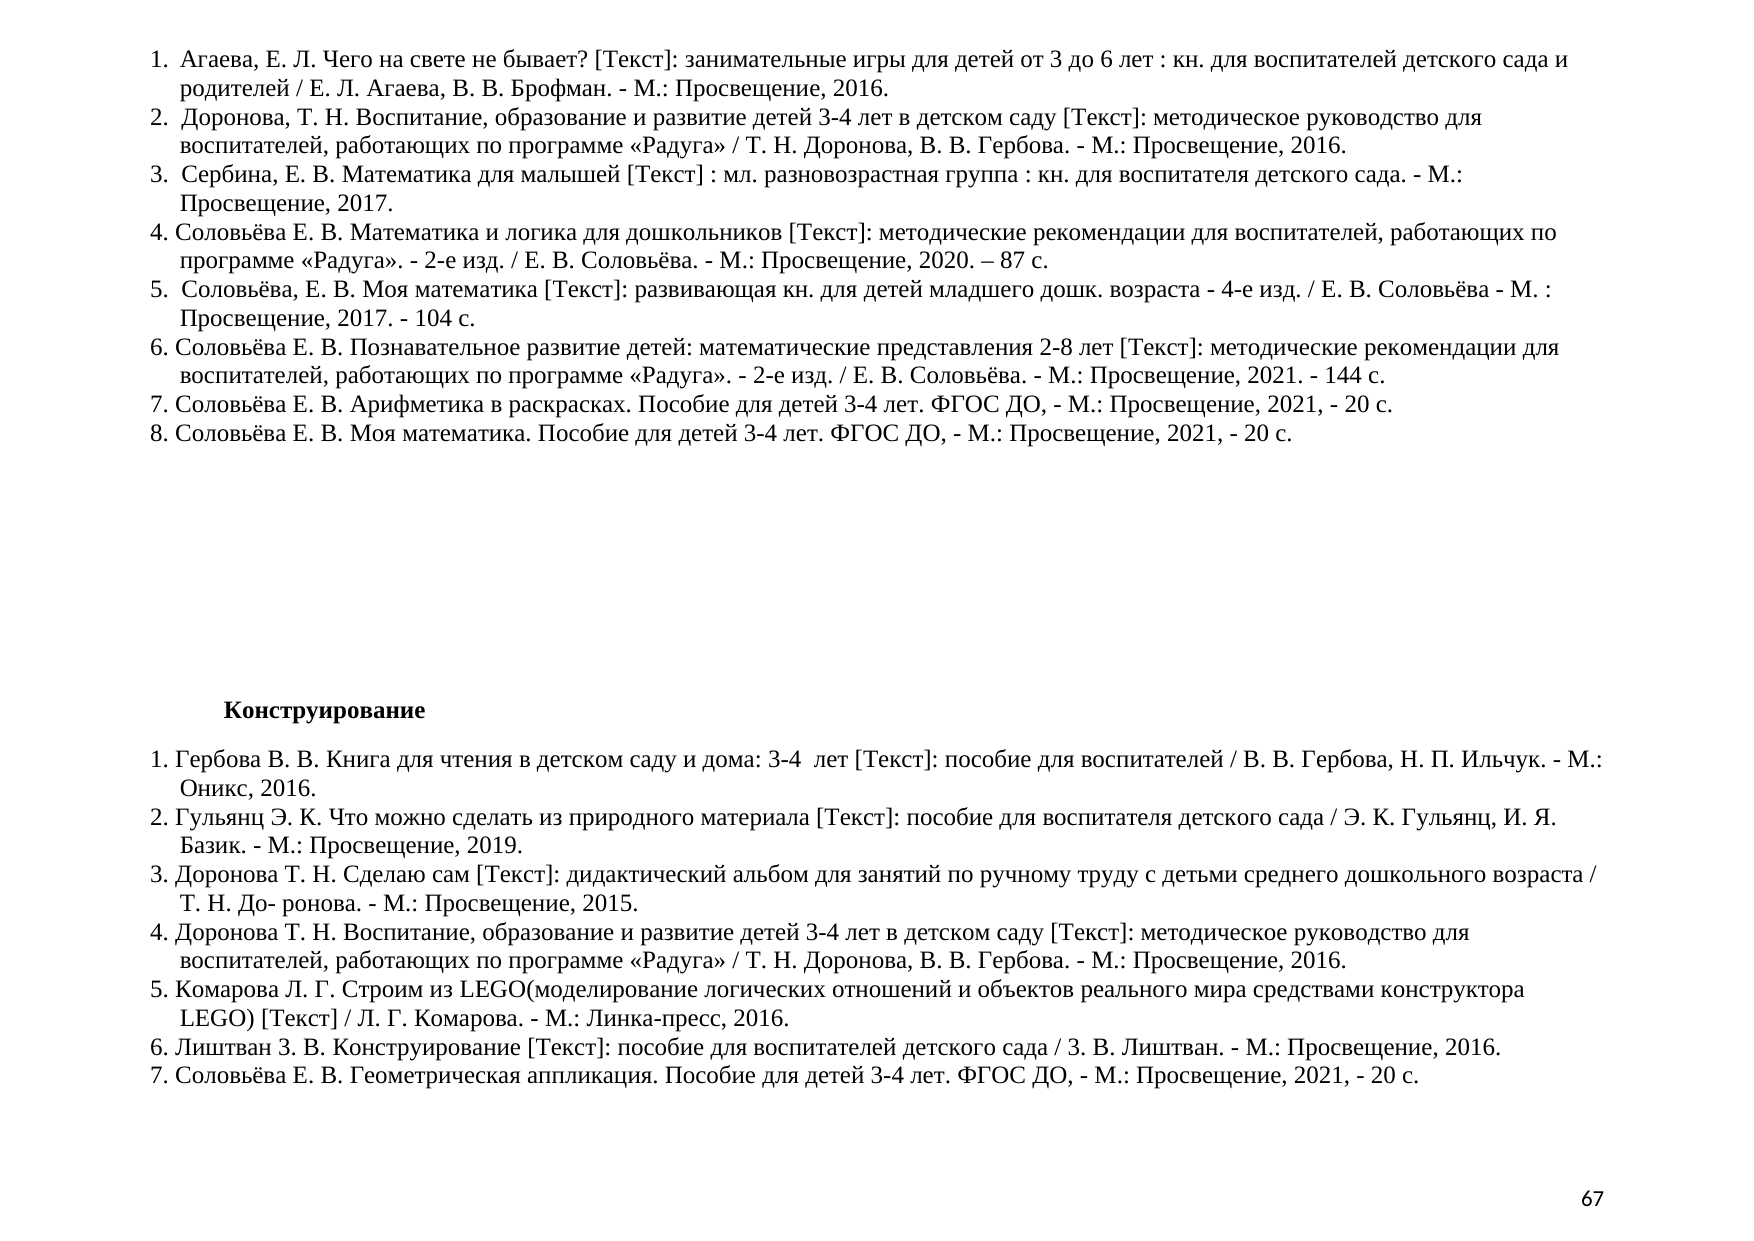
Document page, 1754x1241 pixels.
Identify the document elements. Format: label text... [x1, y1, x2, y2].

text 4. Соловьёва Е. В. Математика и логика для дошкольников [Текст]: методические рекомендации для воспитателей, работающих по программе «Радуга». - 2-е изд. / Е. В. Соловьёва. - М.: Просвещение, 2020. – 87 с. [150, 217, 1604, 274]
text 6. Лиштван 3. В. Конструирование [Текст]: пособие для воспитателей детского сада / 3. В. Лиштван. - М.: Просвещение, 2016. [150, 1032, 1604, 1061]
text 2. Гульянц Э. К. Что можно сделать из природного материала [Текст]: пособие для воспитателя детского сада / Э. К. Гульянц, И. Я. Базик. - М.: Просвещение, 2019. [150, 802, 1604, 859]
text 2. Доронова, Т. Н. Воспитание, образование и развитие детей 3-4 лет в детском саду [Текст]: методическое руководство для воспитателей, работающих по программе «Радуга» / Т. Н. Доронова, В. В. Гербова. - М.: Просвещение, 2016. [150, 102, 1604, 159]
text 5. Комарова Л. Г. Строим из LEGO(моделирование логических отношений и объектов реального мира средствами конструктора LEGO) [Текст] / Л. Г. Комарова. - М.: Линка-пресс, 2016. [150, 974, 1604, 1032]
text 6. Соловьёва Е. В. Познавательное развитие детей: математические представления 2-8 лет [Текст]: методические рекомендации для воспитателей, работающих по программе «Радуга». - 2-е изд. / Е. В. Соловьёва. - М.: Просвещение, 2021. - 144 с. [150, 332, 1604, 389]
text 7. Соловьёва Е. В. Арифметика в раскрасках. Пособие для детей 3-4 лет. ФГОС ДО, - М.: Просвещение, 2021, - 20 с. [150, 389, 1604, 418]
list Агаева, Е. Л. Чего на свете не бывает? [Текст]: занимательные игры для детей от 3 до 6 лет : кн. для воспитателей детского сада и родителей / Е. Л. Агаева, В. В. Брофман. - М.: Просвещение, 2016. [150, 44, 1604, 102]
text 1. Гербова В. В. Книга для чтения в детском саду и дома: 3-4 лет [Текст]: пособие для воспитателей / В. В. Гербова, Н. П. Ильчук. - М.: Оникс, 2016. [150, 744, 1604, 802]
text 4. Доронова Т. Н. Воспитание, образование и развитие детей 3-4 лет в детском саду [Текст]: методическое руководство для воспитателей, работающих по программе «Радуга» / Т. Н. Доронова, В. В. Гербова. - М.: Просвещение, 2016. [150, 917, 1604, 974]
text Конструирование [150, 695, 1604, 723]
text 8. Соловьёва Е. В. Моя математика. Пособие для детей 3-4 лет. ФГОС ДО, - М.: Просвещение, 2021, - 20 с. [150, 418, 1604, 447]
text 3. Доронова Т. Н. Сделаю сам [Текст]: дидактический альбом для занятий по ручному труду с детьми среднего дошкольного возраста / Т. Н. До- ронова. - М.: Просвещение, 2015. [150, 859, 1604, 917]
text 5. Соловьёва, Е. В. Моя математика [Текст]: развивающая кн. для детей младшего дошк. возраста - 4-е изд. / Е. В. Соловьёва - М. : Просвещение, 2017. - 104 с. [150, 274, 1604, 332]
text 7. Соловьёва Е. В. Геометрическая аппликация. Пособие для детей 3-4 лет. ФГОС ДО, - М.: Просвещение, 2021, - 20 с. [150, 1061, 1604, 1089]
text 3. Сербина, Е. В. Математика для малышей [Текст] : мл. разновозрастная группа : кн. для воспитателя детского сада. - М.: Просвещение, 2017. [150, 159, 1604, 217]
